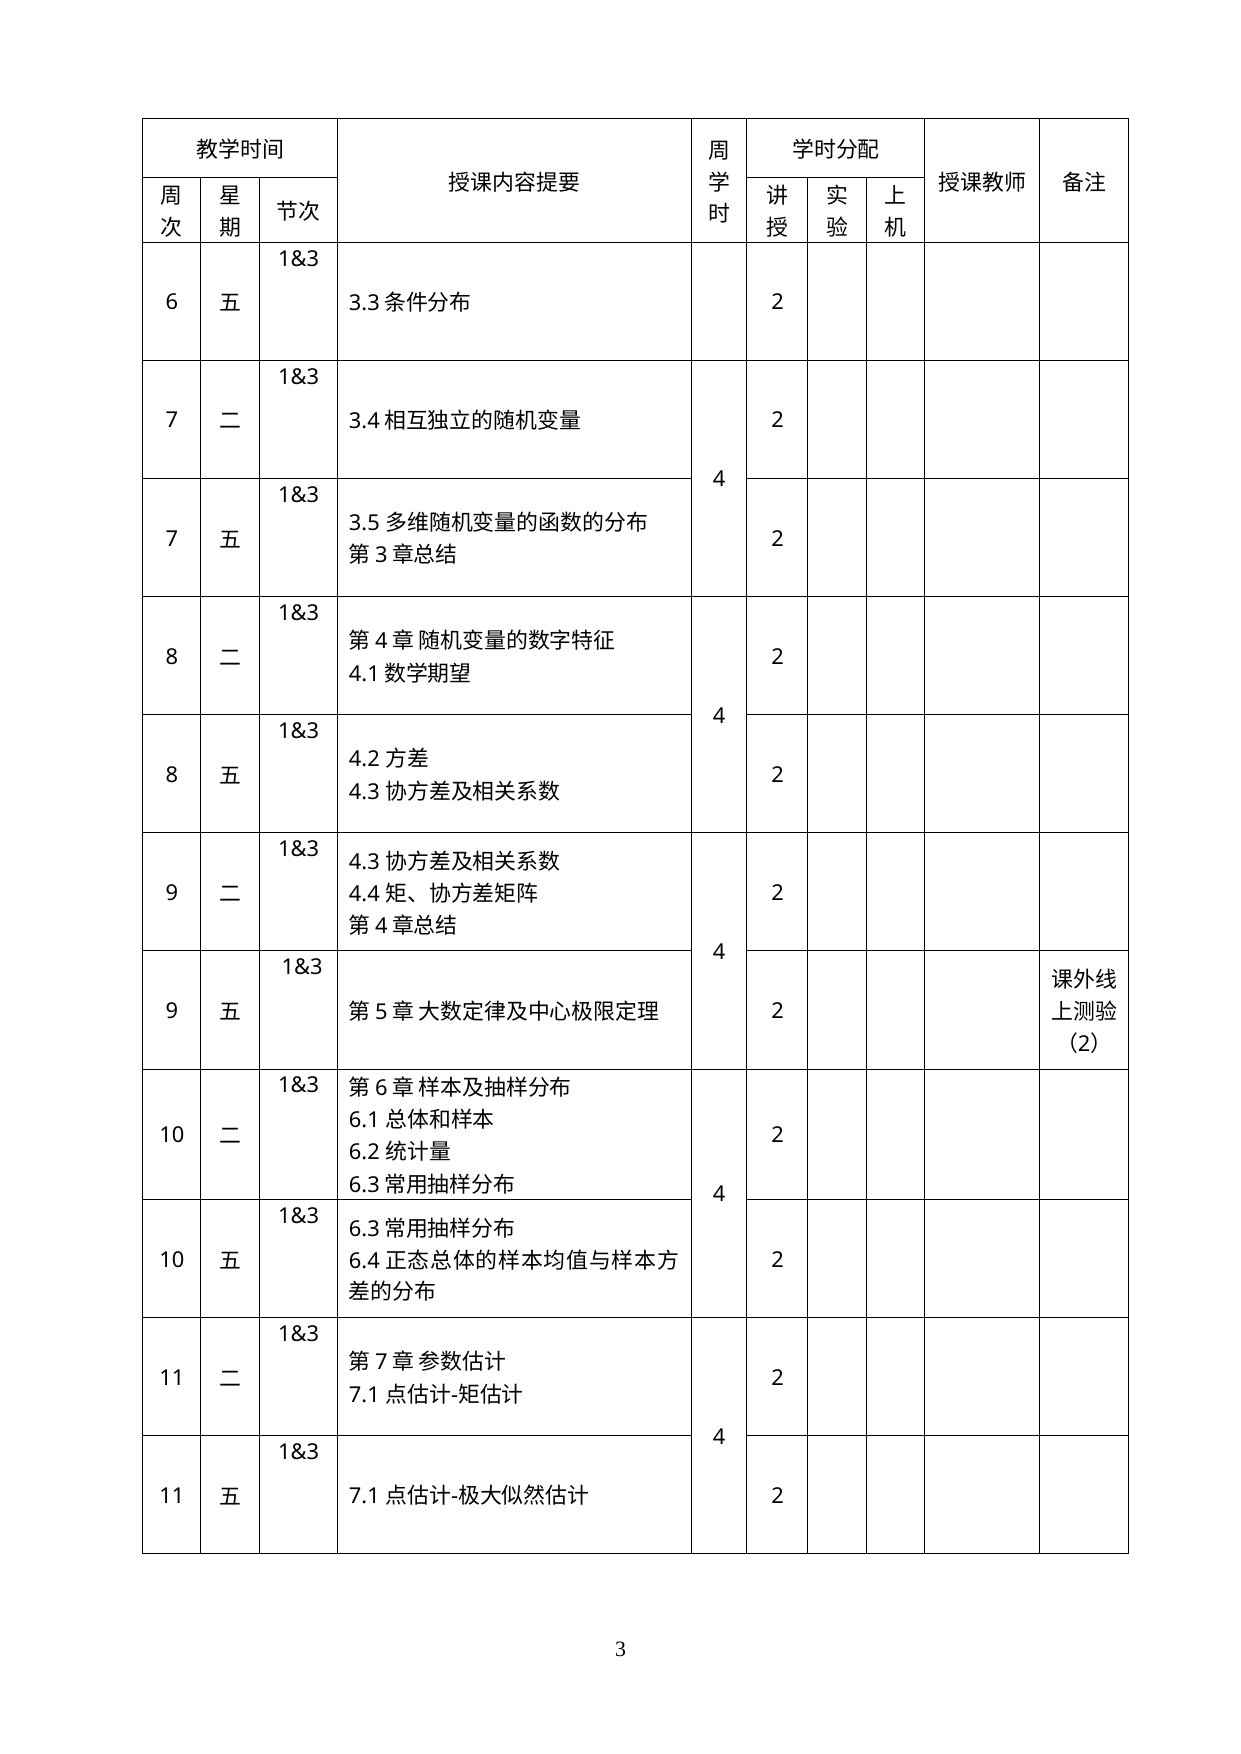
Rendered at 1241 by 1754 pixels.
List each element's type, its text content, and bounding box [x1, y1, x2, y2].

table_cell 第5章 大数定律及中心极限定理 [338, 951, 691, 1068]
table_cell [925, 479, 1039, 596]
table_cell 第6章 样本及抽样分布 6.1 总体和样本 6.2 统计量 6.3常用抽样分布 [338, 1070, 691, 1199]
table_cell 2 [747, 1200, 807, 1317]
table_cell 二 [201, 833, 259, 950]
table_cell [808, 1318, 866, 1435]
table_cell 2 [747, 951, 807, 1068]
table_cell 周次 [143, 178, 200, 242]
table_cell 4 [692, 243, 746, 360]
table_cell 节次 [260, 178, 337, 242]
table_cell 1&3 [260, 833, 337, 950]
table_cell [808, 1200, 866, 1317]
table_cell 五 [201, 1436, 259, 1553]
table_cell [1040, 1070, 1128, 1199]
table_cell [808, 479, 866, 596]
table_cell 4.2 方差 4.3 协方差及相关系数 [338, 715, 691, 832]
table_cell 7 [143, 479, 200, 596]
table_cell 2 [747, 243, 807, 360]
table_cell 10 [143, 1200, 200, 1317]
table_cell 五 [201, 951, 259, 1068]
table_header 备注 [1040, 119, 1128, 242]
table_cell 2 [747, 715, 807, 832]
table_cell 1&3 [260, 1200, 337, 1317]
table_cell [808, 833, 866, 950]
table_cell [867, 1318, 924, 1435]
table_cell 1&3 [260, 361, 337, 478]
table_cell 第4章 随机变量的数字特征 4.1数学期望 [338, 597, 691, 714]
table_cell [925, 833, 1039, 950]
table_cell [808, 1070, 866, 1199]
table_cell 6.3常用抽样分布 6.4正态总体的样本均值与样本方差的分布 [338, 1200, 691, 1317]
table_cell 6 [143, 243, 200, 360]
table_cell 1&3 [260, 597, 337, 714]
table_cell [1040, 1200, 1128, 1317]
table_cell 2 [747, 1318, 807, 1435]
table_cell [1040, 479, 1128, 596]
table_cell 4 [692, 1318, 746, 1553]
table_cell 五 [201, 479, 259, 596]
table_cell 五 [201, 715, 259, 832]
table_cell [1040, 1318, 1128, 1435]
table_cell [1040, 1436, 1128, 1553]
table_cell 9 [143, 833, 200, 950]
table_cell 3.3条件分布 [338, 243, 691, 360]
table_cell 课外线上测验（2） [1040, 951, 1128, 1068]
table_header 教学时间 [143, 119, 337, 177]
table_cell [925, 597, 1039, 714]
table_cell 4 [692, 833, 746, 1068]
table_cell [925, 1200, 1039, 1317]
table_cell [867, 361, 924, 478]
table_cell 1&3 [260, 951, 337, 1068]
table_cell 4 [692, 361, 746, 596]
table_cell [1040, 597, 1128, 714]
table_cell 1&3 [260, 715, 337, 832]
table_cell 五 [201, 1200, 259, 1317]
table_cell [867, 833, 924, 950]
table_cell 2 [747, 1436, 807, 1553]
table_cell 7 [143, 361, 200, 478]
table_cell 11 [143, 1318, 200, 1435]
table_cell [808, 361, 866, 478]
table_cell [867, 1070, 924, 1199]
table_cell 上机 [867, 178, 924, 242]
table_cell 星期 [201, 178, 259, 242]
table_cell 二 [201, 1318, 259, 1435]
table_cell [925, 1436, 1039, 1553]
table_cell [925, 361, 1039, 478]
table_cell 2 [747, 361, 807, 478]
table_cell 五 [201, 243, 259, 360]
table_cell 1&3 [260, 1070, 337, 1199]
table_cell 4.3 协方差及相关系数 4.4 矩、协方差矩阵 第4章总结 [338, 833, 691, 950]
table_cell [867, 479, 924, 596]
table_cell [808, 243, 866, 360]
table_cell 10 [143, 1070, 200, 1199]
table_cell [1040, 833, 1128, 950]
table_cell [867, 715, 924, 832]
table_cell [808, 1436, 866, 1553]
table_cell [867, 243, 924, 360]
table_cell 讲授 [747, 178, 807, 242]
table_cell [867, 1436, 924, 1553]
table_cell 9 [143, 951, 200, 1068]
table_cell 4 [692, 1070, 746, 1317]
table_cell 1&3 [260, 1318, 337, 1435]
table_cell 2 [747, 833, 807, 950]
table_cell [925, 1318, 1039, 1435]
table_cell 2 [747, 1070, 807, 1199]
table_cell [808, 715, 866, 832]
table_cell 二 [201, 597, 259, 714]
table_cell 实验 [808, 178, 866, 242]
table_cell 1&3 [260, 1436, 337, 1553]
table_cell 4 [692, 597, 746, 832]
table_cell [867, 951, 924, 1068]
table_cell [808, 951, 866, 1068]
table_cell 8 [143, 597, 200, 714]
table_cell [808, 597, 866, 714]
table_cell 二 [201, 361, 259, 478]
table_header 授课教师 [925, 119, 1039, 242]
table_cell 2 [747, 479, 807, 596]
table_cell 8 [143, 715, 200, 832]
table_cell [867, 597, 924, 714]
table_cell [1040, 243, 1128, 360]
table_cell 二 [201, 1070, 259, 1199]
table_header 学时分配 [747, 119, 924, 177]
table_header 周学时 [692, 119, 746, 242]
table_cell 3.5 多维随机变量的函数的分布 第3章总结 [338, 479, 691, 596]
table_cell [867, 1200, 924, 1317]
table_cell [925, 243, 1039, 360]
table_cell [1040, 715, 1128, 832]
table_cell [925, 715, 1039, 832]
table_cell 3.4相互独立的随机变量 [338, 361, 691, 478]
table_cell [925, 1070, 1039, 1199]
table_cell 第7章 参数估计 7.1 点估计-矩估计 [338, 1318, 691, 1435]
table_cell [1040, 361, 1128, 478]
table_cell [925, 951, 1039, 1068]
table_cell 11 [143, 1436, 200, 1553]
table_cell 7.1 点估计-极大似然估计 [338, 1436, 691, 1553]
table_cell 1&3 [260, 479, 337, 596]
table_cell 2 [747, 597, 807, 714]
table_cell 1&3 [260, 243, 337, 360]
table_header 授课内容提要 [338, 119, 691, 242]
